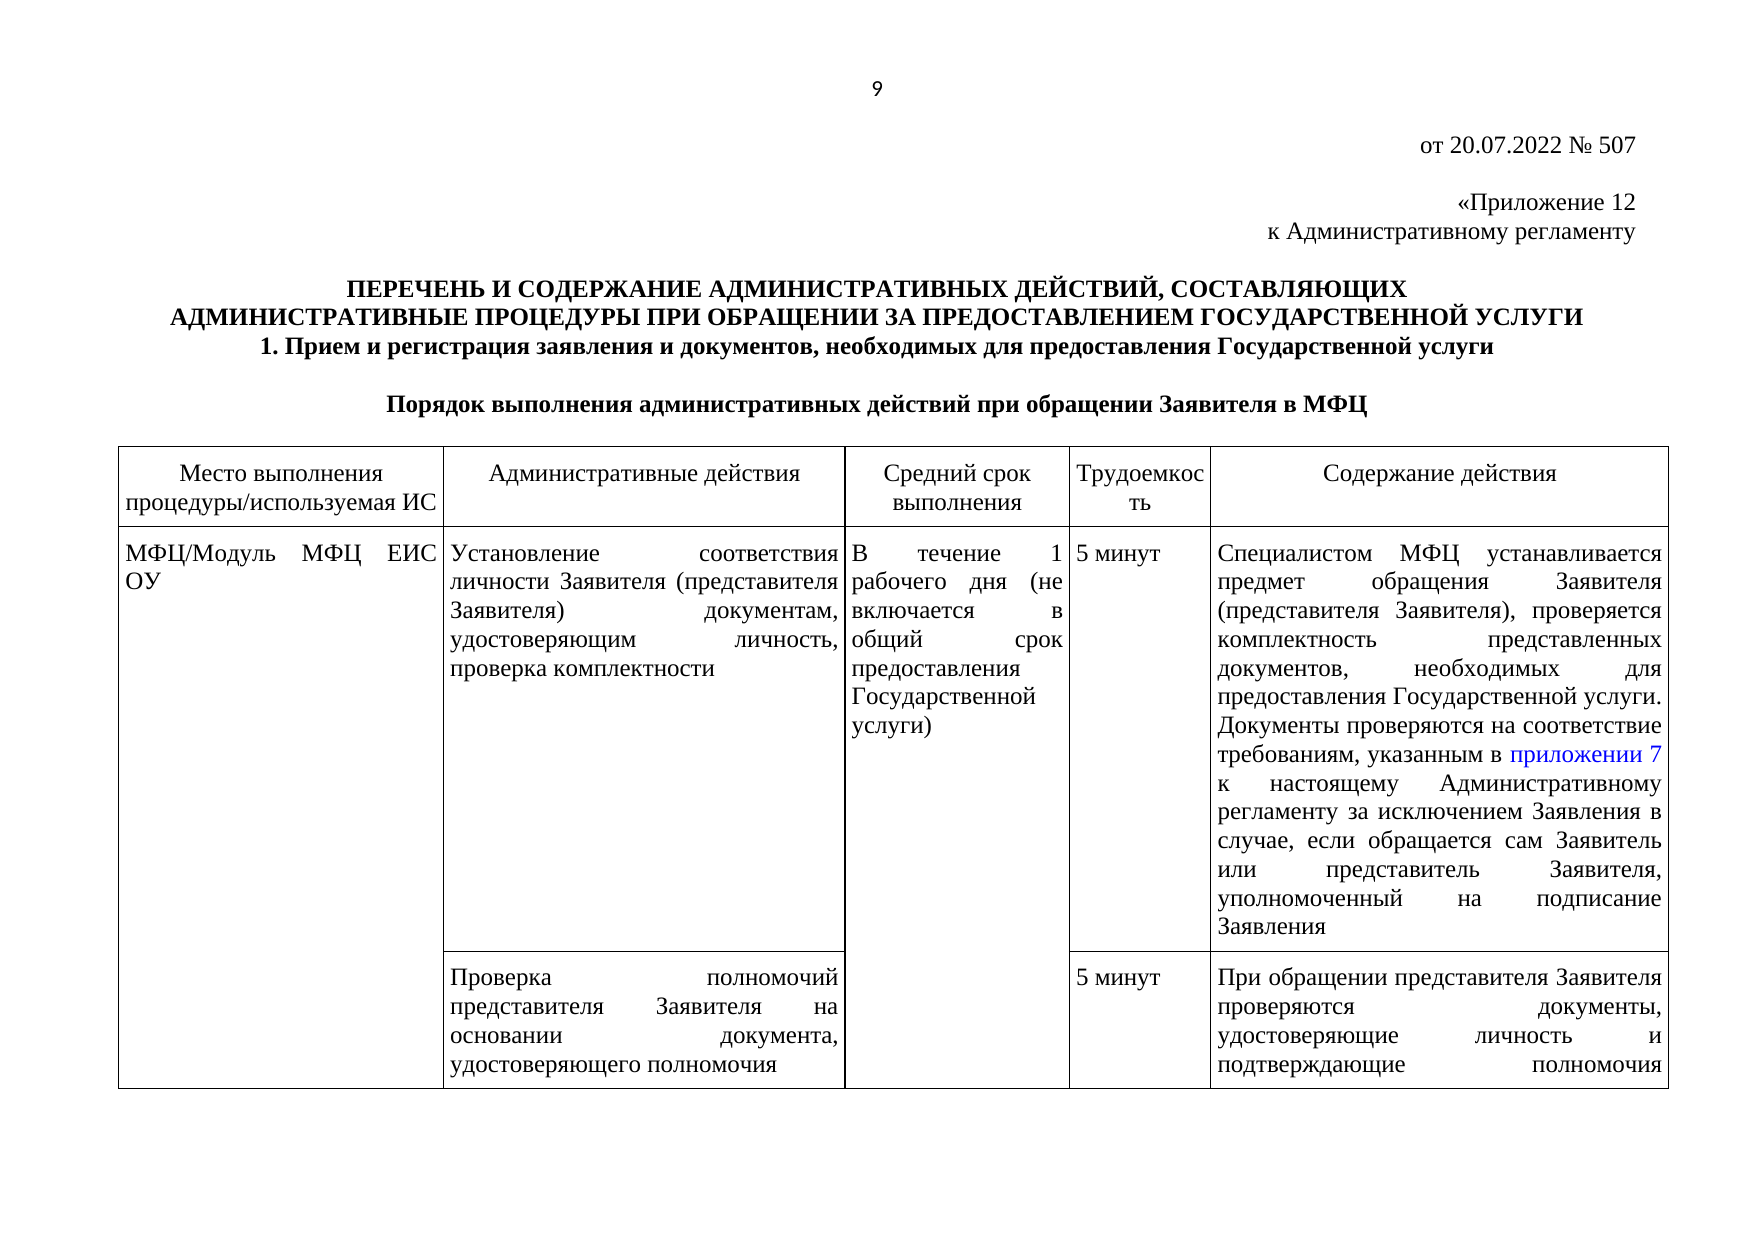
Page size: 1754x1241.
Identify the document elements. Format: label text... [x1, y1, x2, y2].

table_header Содержание действия [1211, 447, 1668, 526]
table_header Административные действия [444, 447, 844, 526]
text к Административному регламенту [118, 216, 1636, 245]
table_cell Специалистом МФЦ устанавливается предмет обращения Заявителя (представителя Заявителя), проверяется комплектность представленных документов, необходимых для предоставления Государственной услуги. Документы проверяются на соответствие требованиям, указанным в приложении 7 к настоящему Административному регламенту за исключением Заявления в случае, если обращается сам Заявитель или представитель Заявителя, уполномоченный на подписание Заявления [1211, 527, 1668, 951]
text ПЕРЕЧЕНЬ И СОДЕРЖАНИЕ АДМИНИСТРАТИВНЫХ ДЕЙСТВИЙ, СОСТАВЛЯЮЩИХ [118, 274, 1636, 302]
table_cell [1211, 952, 1668, 1088]
table_cell 5 минут [1070, 952, 1210, 1088]
table_header Место выполнения процедуры/используемая ИС [119, 447, 443, 526]
text Порядок выполнения административных действий при обращении Заявителя в МФЦ [118, 389, 1636, 417]
table_cell В течение 1 рабочего дня (не включается в общий срок предоставления Государственной услуги) [846, 527, 1069, 1088]
table_cell МФЦ/Модуль МФЦ ЕИС ОУ [119, 527, 443, 1088]
table_cell Установление соответствия личности Заявителя (представителя Заявителя) документам, удостоверяющим личность, проверка комплектности [444, 527, 844, 951]
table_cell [444, 952, 844, 1088]
table_header Трудоемкость [1070, 447, 1210, 526]
text от 20.07.2022 № 507 [118, 130, 1636, 159]
text «Приложение 12 [118, 187, 1636, 216]
table_cell 5 минут [1070, 527, 1210, 951]
table_header Средний срок выполнения [846, 447, 1069, 526]
text АДМИНИСТРАТИВНЫЕ ПРОЦЕДУРЫ ПРИ ОБРАЩЕНИИ ЗА ПРЕДОСТАВЛЕНИЕМ ГОСУДАРСТВЕННОЙ УСЛУГИ [118, 302, 1636, 331]
text 1. Прием и регистрация заявления и документов, необходимых для предоставления Государственной услуги [118, 331, 1636, 360]
